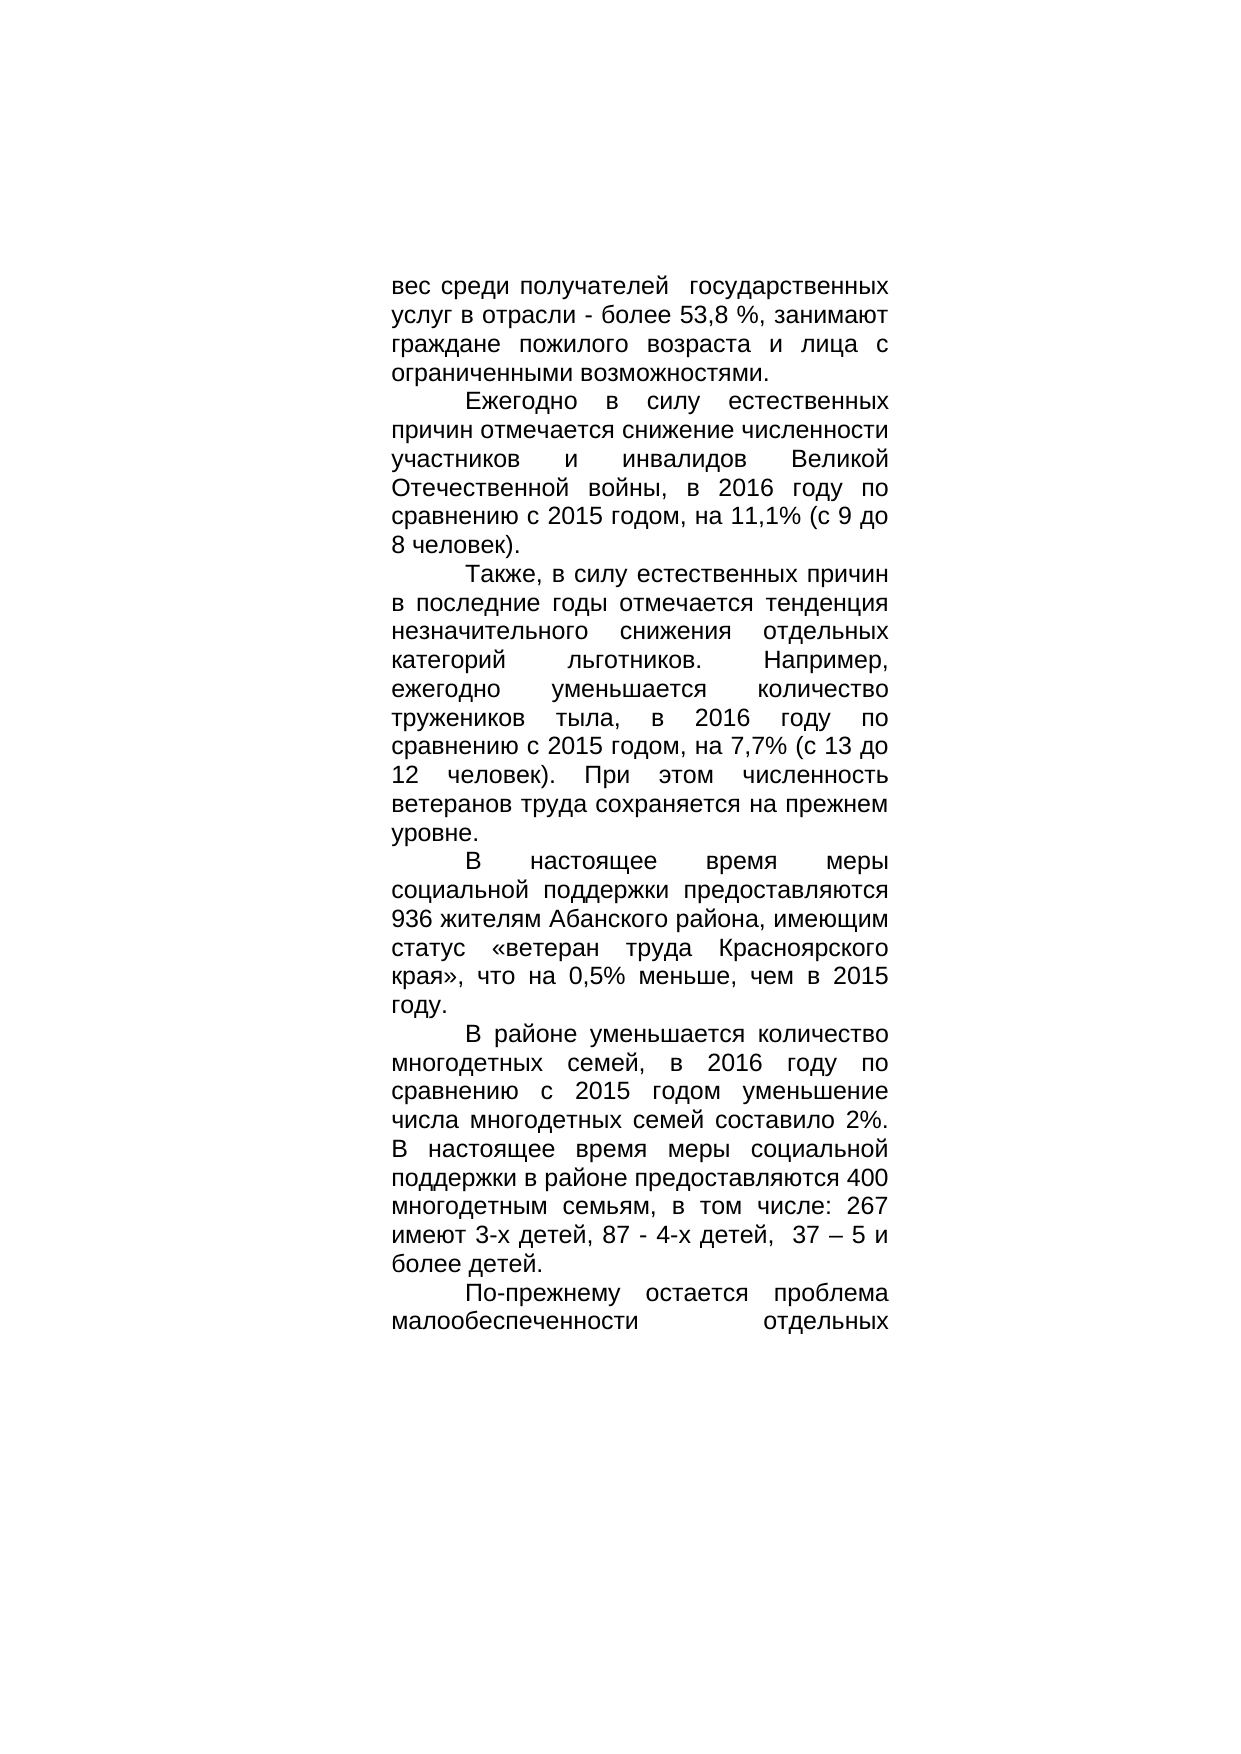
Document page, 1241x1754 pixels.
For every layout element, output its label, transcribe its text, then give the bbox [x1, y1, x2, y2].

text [391, 1277, 889, 1335]
text В районе уменьшается количество многодетных семей, в 2016 году по сравнению с 2015 годом уменьшение числа многодетных семей составило 2%. В настоящее время меры социальной поддержки в районе предоставляются 400 многодетным семьям, в том числе: 267 имеют 3-х детей, 87 - 4-х детей, 37 – 5 и более детей. [391, 1019, 889, 1277]
text В настоящее время меры социальной поддержки предоставляются 936 жителям Абанского района, имеющим статус «ветеран труда Красноярского края», что на 0,5% меньше, чем в 2015 году. [391, 846, 889, 1019]
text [391, 271, 889, 386]
text Ежегодно в силу естественных причин отмечается снижение численности участников и инвалидов Великой Отечественной войны, в 2016 году по сравнению с 2015 годом, на 11,1% (с 9 до 8 человек). [391, 386, 889, 559]
text Также, в силу естественных причин в последние годы отмечается тенденция незначительного снижения отдельных категорий льготников. Например, ежегодно уменьшается количество тружеников тыла, в 2016 году по сравнению с 2015 годом, на 7,7% (с 13 до 12 человек). При этом численность ветеранов труда сохраняется на прежнем уровне. [391, 559, 889, 846]
